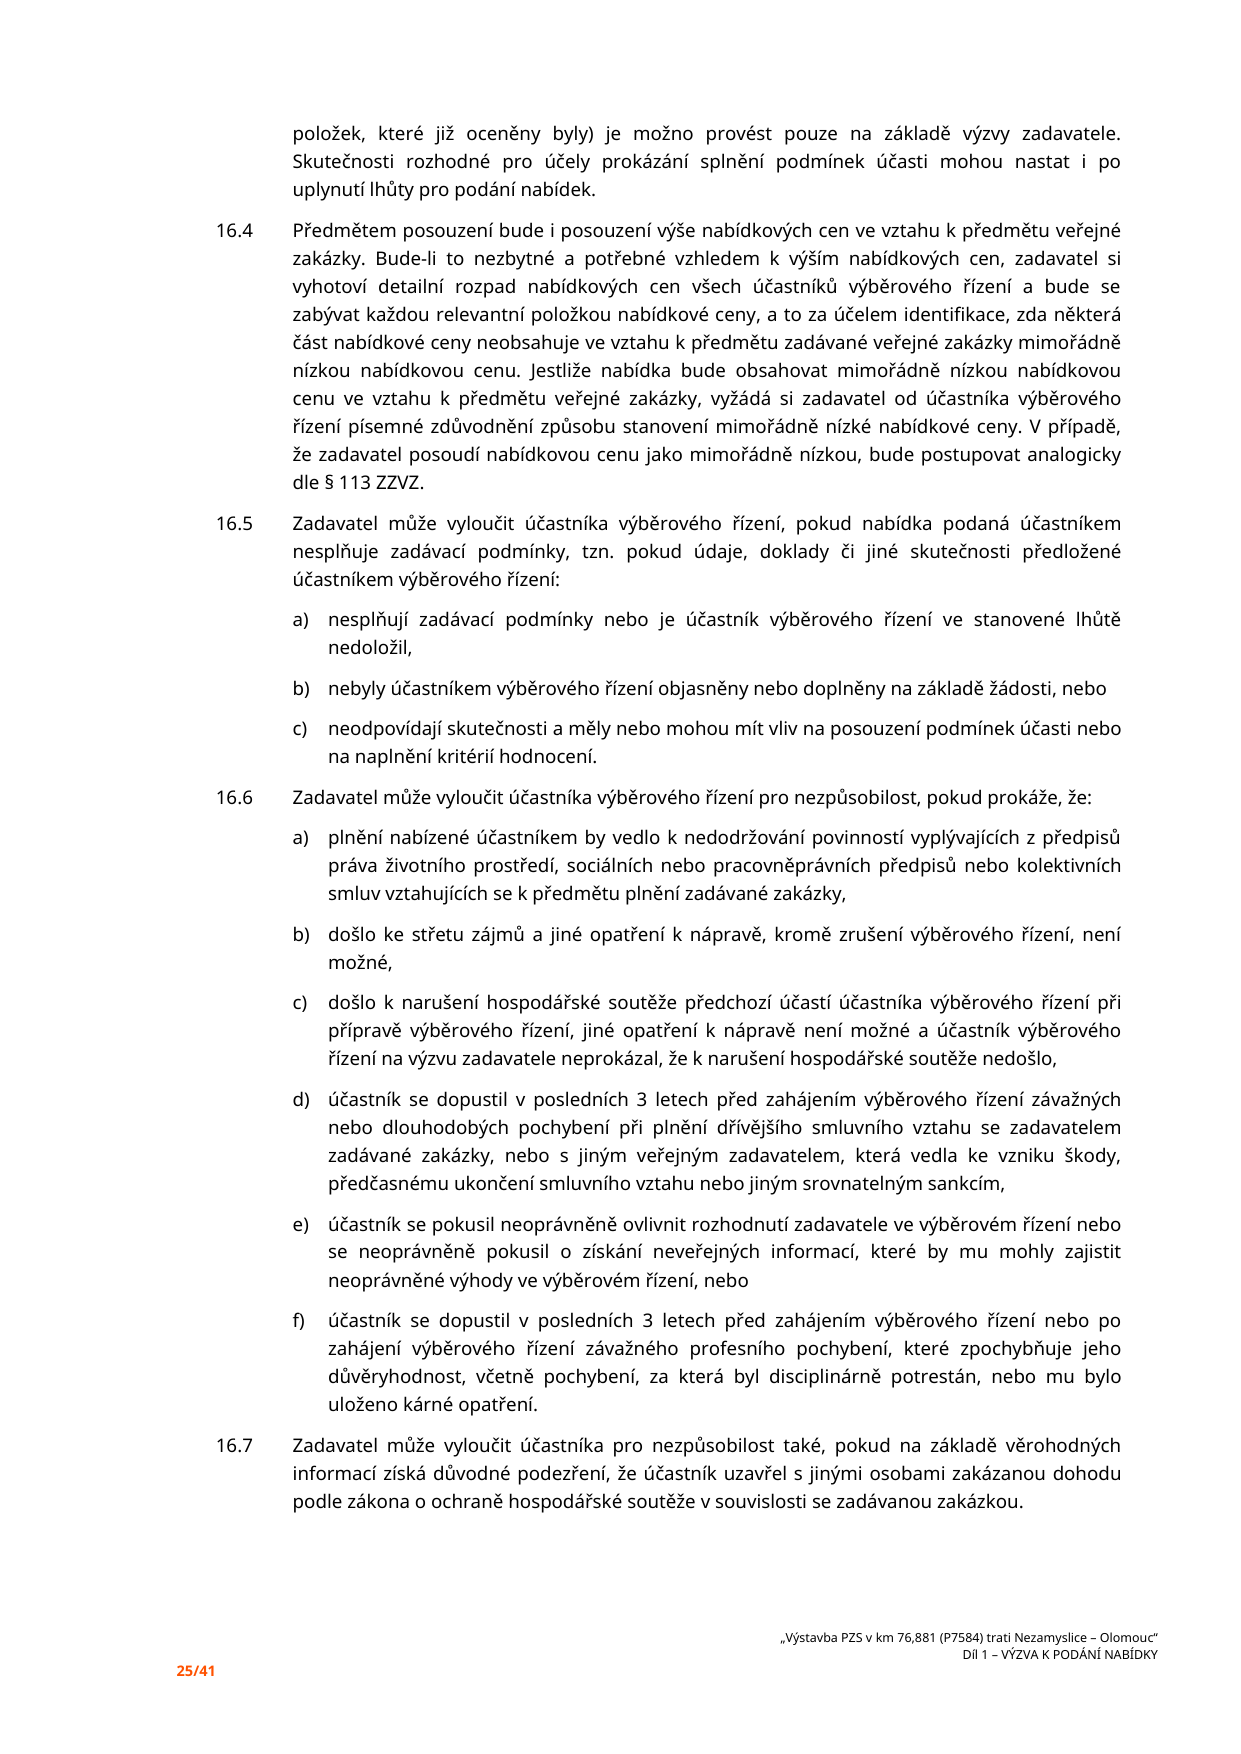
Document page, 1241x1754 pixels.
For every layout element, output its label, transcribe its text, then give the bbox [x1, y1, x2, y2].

list neodpovídají skutečnosti a měly nebo mohou mít vliv na posouzení podmínek účasti nebo na naplnění kritérií hodnocení. [292, 716, 1122, 769]
list nebyly účastníkem výběrového řízení objasněny nebo doplněny na základě žádosti, nebo [292, 675, 1122, 701]
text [216, 121, 1122, 202]
list účastník se dopustil v posledních 3 letech před zahájením výběrového řízení nebo po zahájení výběrového řízení závažného profesního pochybení, které zpochybňuje jeho důvěryhodnost, včetně pochybení, za která byl disciplinárně potrestán, nebo mu bylo uloženo kárné opatření. [292, 1307, 1122, 1417]
text Zadavatel může vyloučit účastníka výběrového řízení pro nezpůsobilost, pokud prokáže, že: [216, 784, 1122, 809]
text Zadavatel může vyloučit účastníka pro nezpůsobilost také, pokud na základě věrohodných informací získá důvodné podezření, že účastník uzavřel s jinými osobami zakázanou dohodu podle zákona o ochraně hospodářské soutěže v souvislosti se zadávanou zakázkou. [216, 1432, 1122, 1513]
list účastník se dopustil v posledních 3 letech před zahájením výběrového řízení závažných nebo dlouhodobých pochybení při plnění dřívějšího smluvního vztahu se zadavatelem zadávané zakázky, nebo s jiným veřejným zadavatelem, která vedla ke vzniku škody, předčasnému ukončení smluvního vztahu nebo jiným srovnatelným sankcím, [292, 1086, 1122, 1196]
list nesplňují zadávací podmínky nebo je účastník výběrového řízení ve stanovené lhůtě nedoložil, [292, 606, 1122, 660]
text Zadavatel může vyloučit účastníka výběrového řízení, pokud nabídka podaná účastníkem nesplňuje zadávací podmínky, tzn. pokud údaje, doklady či jiné skutečnosti předložené účastníkem výběrového řízení: [216, 510, 1122, 591]
list došlo k narušení hospodářské soutěže předchozí účastí účastníka výběrového řízení při přípravě výběrového řízení, jiné opatření k nápravě není možné a účastník výběrového řízení na výzvu zadavatele neprokázal, že k narušení hospodářské soutěže nedošlo, [292, 990, 1122, 1071]
text Předmětem posouzení bude i posouzení výše nabídkových cen ve vztahu k předmětu veřejné zakázky. Bude-li to nezbytné a potřebné vzhledem k výším nabídkových cen, zadavatel si vyhotoví detailní rozpad nabídkových cen všech účastníků výběrového řízení a bude se zabývat každou relevantní položkou nabídkové ceny, a to za účelem identifikace, zda některá část nabídkové ceny neobsahuje ve vztahu k předmětu zadávané veřejné zakázky mimořádně nízkou nabídkovou cenu. Jestliže nabídka bude obsahovat mimořádně nízkou nabídkovou cenu ve vztahu k předmětu veřejné zakázky, vyžádá si zadavatel od účastníka výběrového řízení písemné zdůvodnění způsobu stanovení mimořádně nízké nabídkové ceny. V případě, že zadavatel posoudí nabídkovou cenu jako mimořádně nízkou, bude postupovat analogicky dle § 113 ZZVZ. [216, 217, 1122, 495]
list došlo ke střetu zájmů a jiné opatření k nápravě, kromě zrušení výběrového řízení, není možné, [292, 921, 1122, 975]
list účastník se pokusil neoprávněně ovlivnit rozhodnutí zadavatele ve výběrovém řízení nebo se neoprávněně pokusil o získání neveřejných informací, které by mu mohly zajistit neoprávněné výhody ve výběrovém řízení, nebo [292, 1211, 1122, 1292]
list plnění nabízené účastníkem by vedlo k nedodržování povinností vyplývajících z předpisů práva životního prostředí, sociálních nebo pracovněprávních předpisů nebo kolektivních smluv vztahujících se k předmětu plnění zadávané zakázky, [292, 824, 1122, 906]
